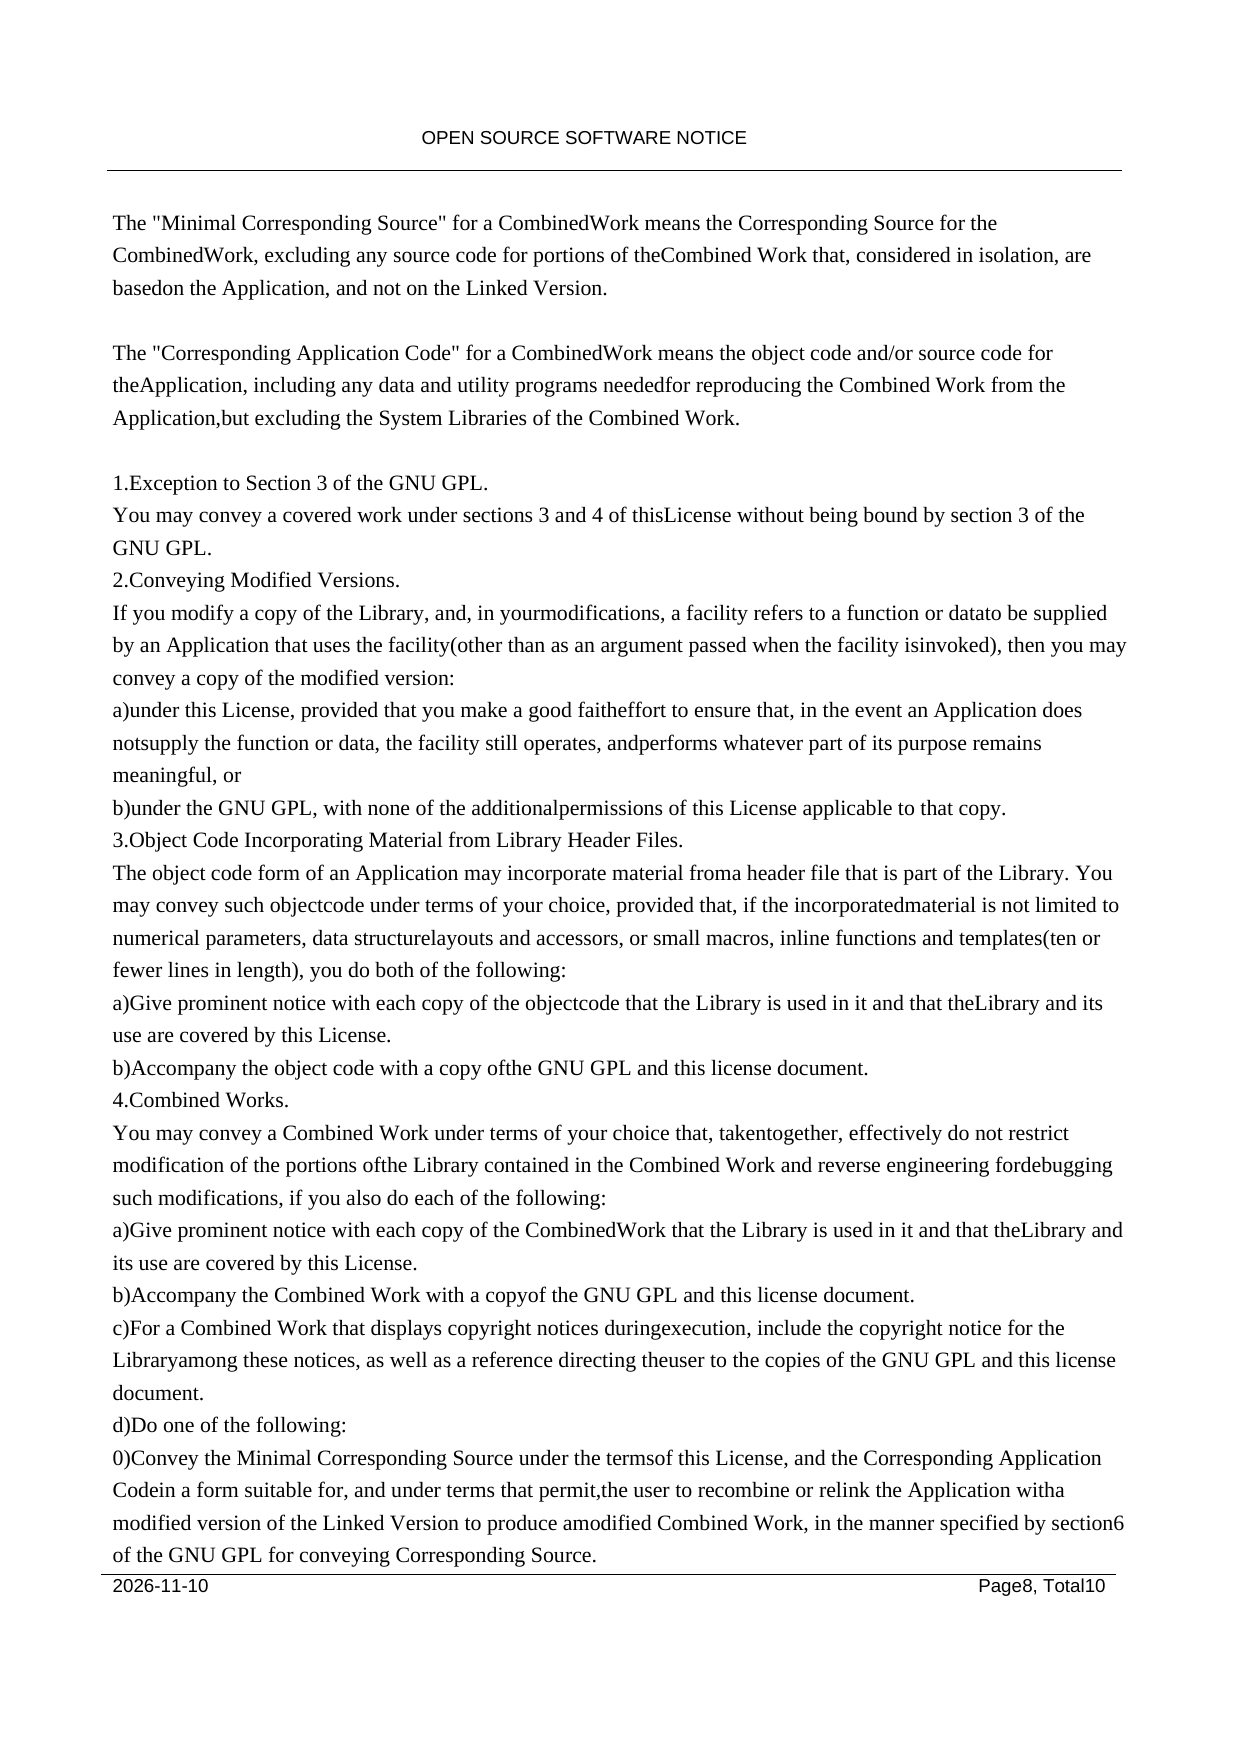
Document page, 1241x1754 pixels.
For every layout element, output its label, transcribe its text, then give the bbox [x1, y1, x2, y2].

text 1.Exception to Section 3 of the GNU GPL. [112, 466, 1128, 499]
text a)under this License, provided that you make a good faitheffort to ensure that, in the event an Application does notsupply the function or data, the facility still operates, andperforms whatever part of its purpose remains meaningful, or [112, 694, 1128, 791]
text 0)Convey the Minimal Corresponding Source under the termsof this License, and the Corresponding Application Codein a form suitable for, and under terms that permit,the user to recombine or relink the Application witha modified version of the Linked Version to produce amodified Combined Work, in the manner specified by section6 of the GNU GPL for conveying Corresponding Source. [112, 1441, 1128, 1571]
text a)Give prominent notice with each copy of the objectcode that the Library is used in it and that theLibrary and its use are covered by this License. [112, 986, 1128, 1051]
text d)Do one of the following: [112, 1409, 1128, 1441]
text You may convey a covered work under sections 3 and 4 of thisLicense without being bound by section 3 of the GNU GPL. [112, 499, 1128, 564]
text b)under the GNU GPL, with none of the additionalpermissions of this License applicable to that copy. [112, 791, 1128, 824]
text a)Give prominent notice with each copy of the CombinedWork that the Library is used in it and that theLibrary and its use are covered by this License. [112, 1214, 1128, 1279]
text c)For a Combined Work that displays copyright notices duringexecution, include the copyright notice for the Libraryamong these notices, as well as a reference directing theuser to the copies of the GNU GPL and this license document. [112, 1311, 1128, 1409]
text You may convey a Combined Work under terms of your choice that, takentogether, effectively do not restrict modification of the portions ofthe Library contained in the Combined Work and reverse engineering fordebugging such modifications, if you also do each of the following: [112, 1116, 1128, 1214]
text The "Corresponding Application Code" for a CombinedWork means the object code and/or source code for theApplication, including any data and utility programs neededfor reproducing the Combined Work from the Application,but excluding the System Libraries of the Combined Work. [112, 336, 1128, 434]
text 3.Object Code Incorporating Material from Library Header Files. [112, 824, 1128, 856]
text The object code form of an Application may incorporate material froma header file that is part of the Library. You may convey such objectcode under terms of your choice, provided that, if the incorporatedmaterial is not limited to numerical parameters, data structurelayouts and accessors, or small macros, inline functions and templates(ten or fewer lines in length), you do both of the following: [112, 856, 1128, 986]
text b)Accompany the object code with a copy ofthe GNU GPL and this license document. [112, 1051, 1128, 1084]
text b)Accompany the Combined Work with a copyof the GNU GPL and this license document. [112, 1279, 1128, 1311]
text 2.Conveying Modified Versions. [112, 564, 1128, 596]
text If you modify a copy of the Library, and, in yourmodifications, a facility refers to a function or datato be supplied by an Application that uses the facility(other than as an argument passed when the facility isinvoked), then you may convey a copy of the modified version: [112, 596, 1128, 694]
text 4.Combined Works. [112, 1084, 1128, 1116]
text The "Minimal Corresponding Source" for a CombinedWork means the Corresponding Source for the CombinedWork, excluding any source code for portions of theCombined Work that, considered in isolation, are basedon the Application, and not on the Linked Version. [112, 206, 1128, 304]
